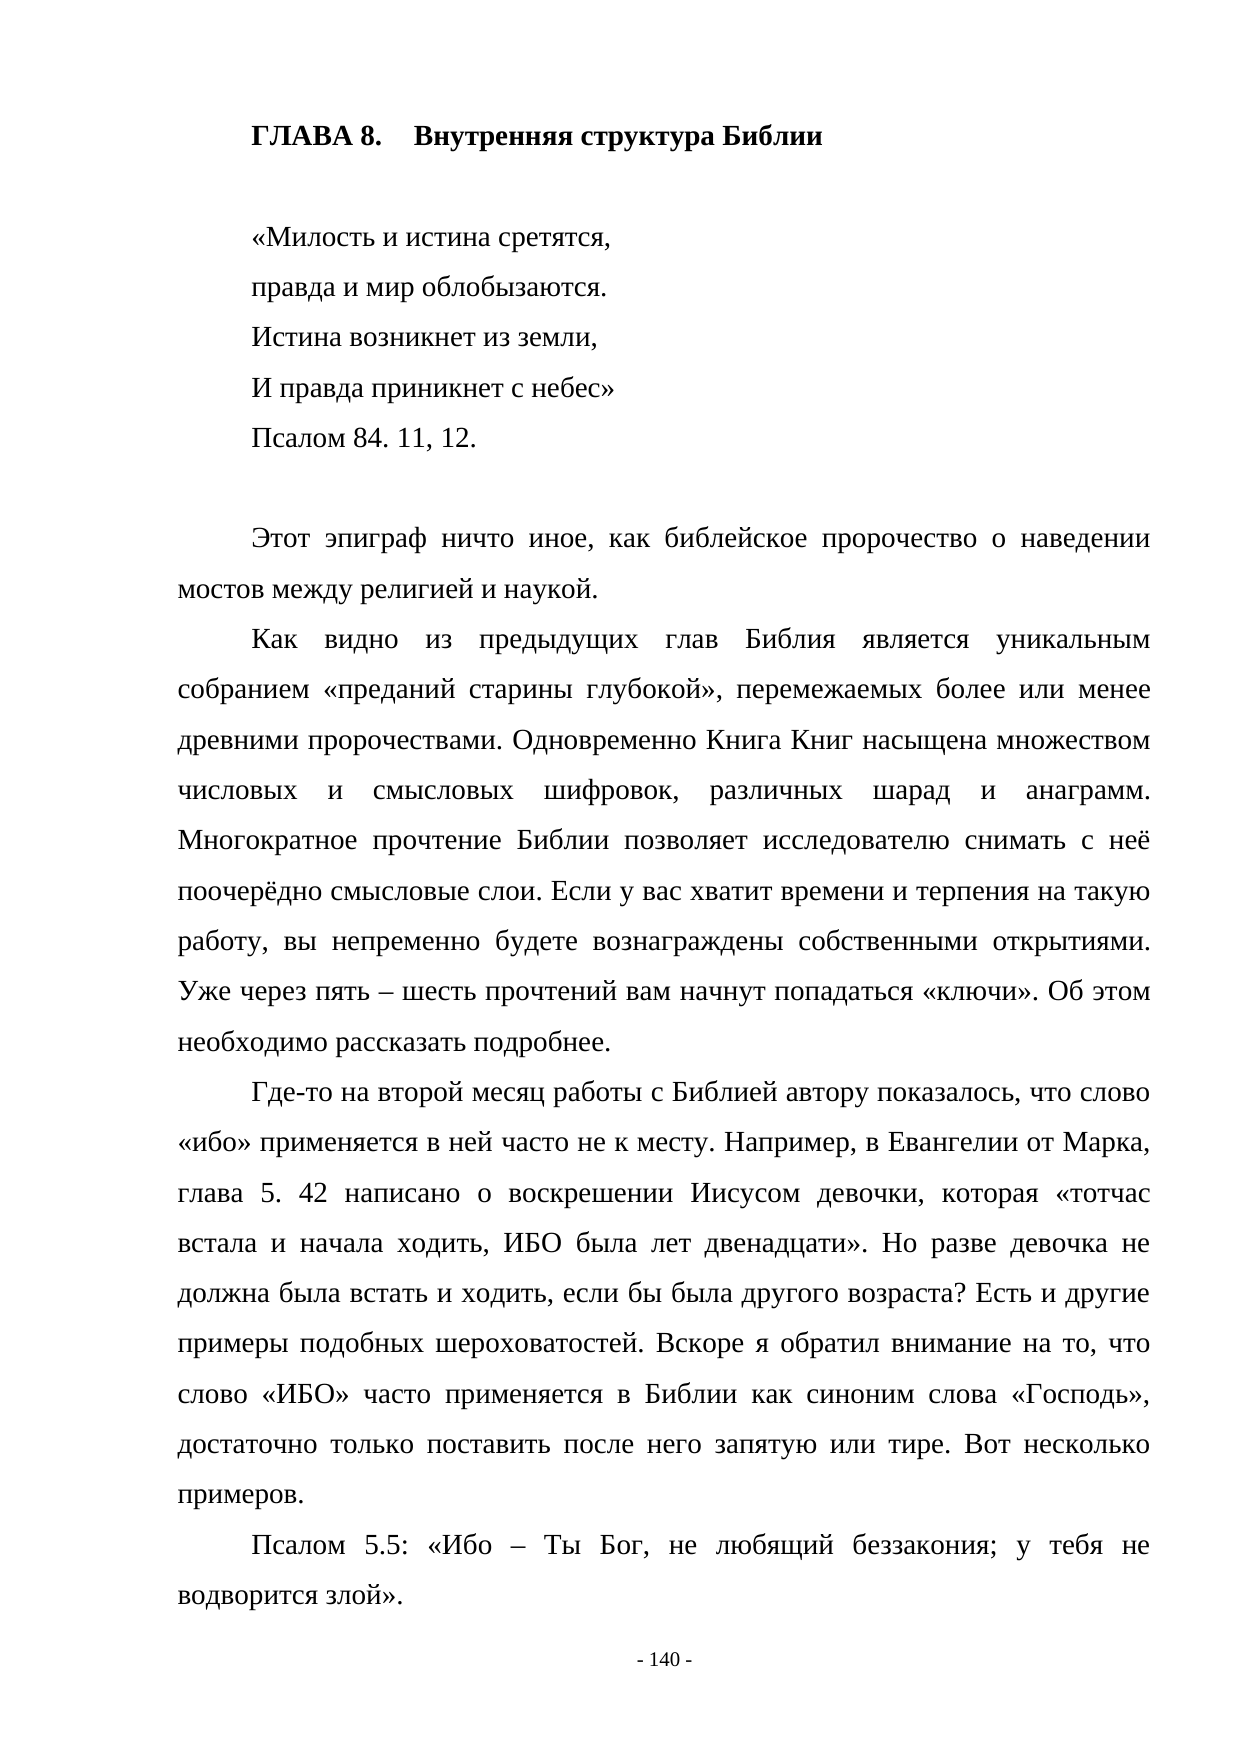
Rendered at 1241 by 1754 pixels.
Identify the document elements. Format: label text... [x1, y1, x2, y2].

text Как видно из предыдущих глав Библия является уникальным собранием «преданий старины глубокой», перемежаемых более или менее древними пророчествами. Одновременно Книга Книг насыщена множеством числовых и смысловых шифровок, различных шарад и анаграмм. Многократное прочтение Библии позволяет исследователю снимать с неё поочерёдно смысловые слои. Если у вас хватит времени и терпения на такую работу, вы непременно будете вознаграждены собственными открытиями. Уже через пять – шесть прочтений вам начнут попадаться «ключи». Об этом необходимо рассказать подробнее. [177, 621, 1152, 1057]
text Где-то на второй месяц работы с Библией автору показалось, что слово «ибо» применяется в ней часто не к месту. Например, в Евангелии от Марка, глава 5. 42 написано о воскрешении Иисусом девочки, которая «тотчас встала и начала ходить, ИБО была лет двенадцати». Но разве девочка не должна была встать и ходить, если бы была другого возраста? Есть и другие примеры подобных шероховатостей. Вскоре я обратил внимание на то, что слово «ИБО» часто применяется в Библии как синоним слова «Господь», достаточно только поставить после него запятую или тире. Вот несколько примеров. [177, 1074, 1152, 1510]
text правда и мир облобызаются. [177, 269, 1152, 303]
text Истина возникнет из земли, [177, 319, 1152, 353]
text ГЛАВА 8. Внутренняя структура Библии [177, 118, 1152, 152]
text И правда приникнет с небес» [177, 370, 1152, 403]
text Псалом 84. 11, 12. [177, 420, 1152, 453]
text Этот эпиграф ничто иное, как библейское пророчество о наведении мостов между религией и наукой. [177, 521, 1152, 604]
text «Милость и истина сретятся, [177, 219, 1152, 252]
text Псалом 5.5: «Ибо – Ты Бог, не любящий беззакония; у тебя не водворится злой». [177, 1527, 1152, 1611]
